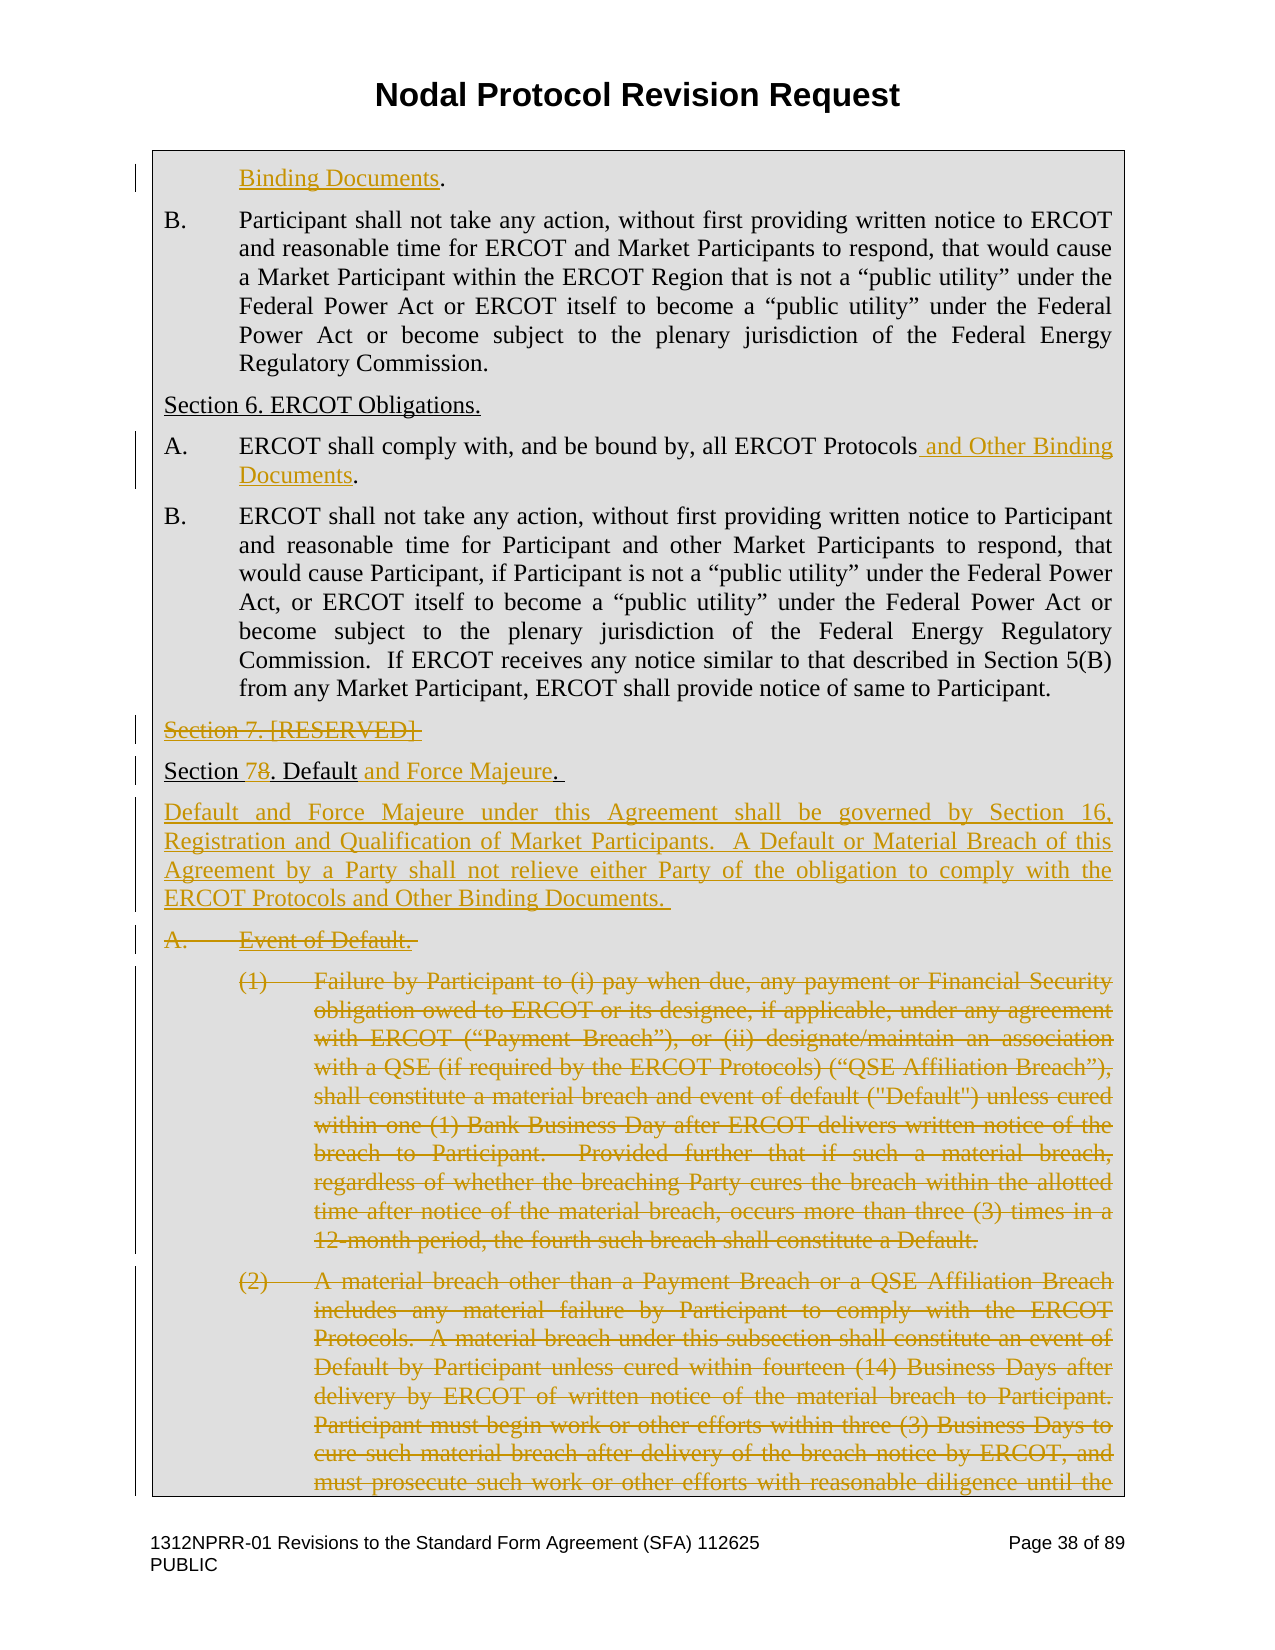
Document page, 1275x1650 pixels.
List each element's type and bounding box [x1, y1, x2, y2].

table_header [153, 151, 1124, 1496]
